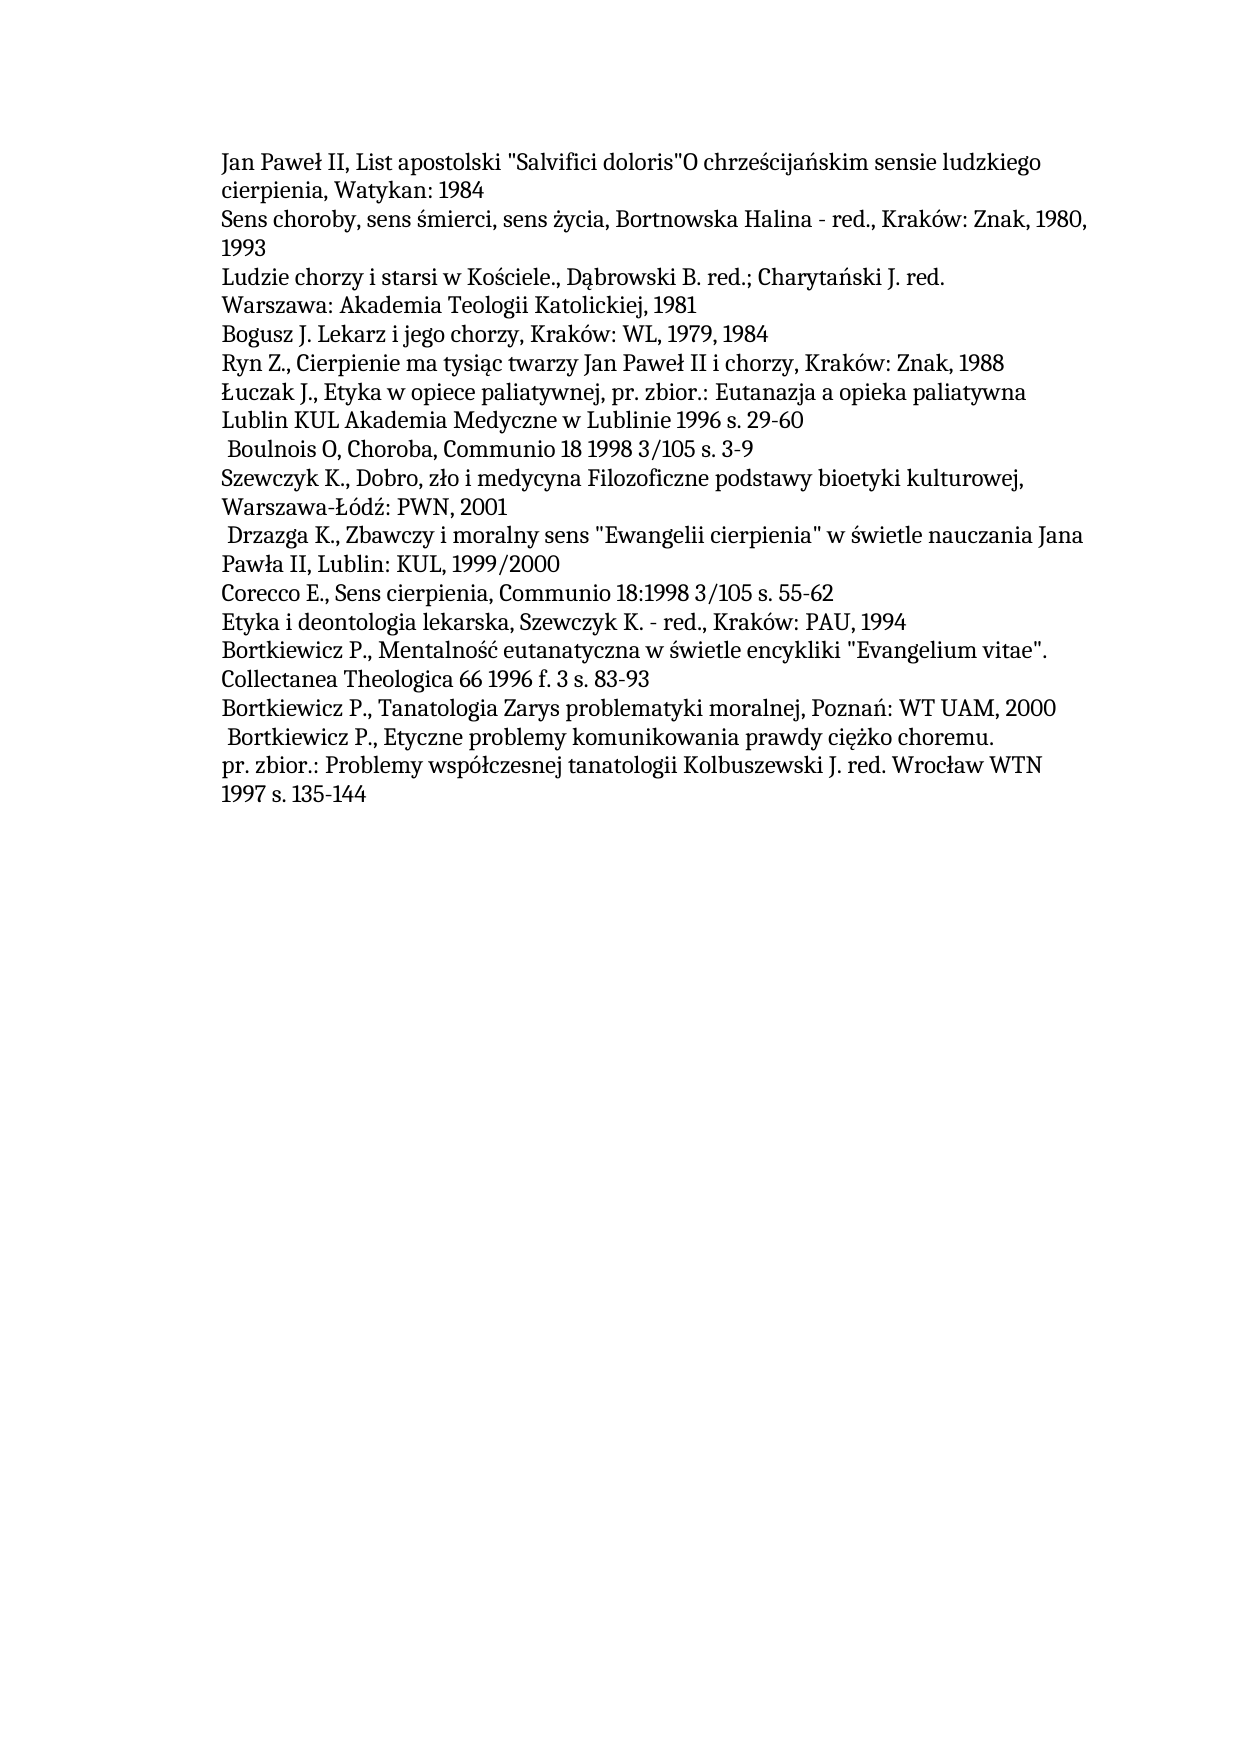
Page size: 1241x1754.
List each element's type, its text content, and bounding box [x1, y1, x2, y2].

text Ryn Z., Cierpienie ma tysiąc twarzy Jan Paweł II i chorzy, Kraków: Znak, 1988 [221, 349, 1093, 378]
text Corecco E., Sens cierpienia, Communio 18:1998 3/105 s. 55-62 [221, 579, 1093, 608]
text Bortkiewicz P., Tanatologia Zarys problematyki moralnej, Poznań: WT UAM, 2000 [221, 694, 1093, 723]
text Ludzie chorzy i starsi w Kościele., Dąbrowski B. red.; Charytański J. red. Warszawa: Akademia Teologii Katolickiej, 1981 [221, 263, 1093, 320]
text Sens choroby, sens śmierci, sens życia, Bortnowska Halina - red., Kraków: Znak, 1980, 1993 [221, 205, 1093, 263]
text Szewczyk K., Dobro, zło i medycyna Filozoficzne podstawy bioetyki kulturowej, Warszawa-Łódź: PWN, 2001 [221, 464, 1093, 521]
text Jan Paweł II, List apostolski "Salvifici doloris"O chrześcijańskim sensie ludzkiego cierpienia, Watykan: 1984 [221, 148, 1093, 205]
text Drzazga K., Zbawczy i moralny sens "Ewangelii cierpienia" w świetle nauczania Jana Pawła II, Lublin: KUL, 1999/2000 [221, 521, 1093, 579]
text Bortkiewicz P., Etyczne problemy komunikowania prawdy ciężko choremu. pr. zbior.: Problemy współczesnej tanatologii Kolbuszewski J. red. Wrocław WTN 1997 s. 135-144 [221, 723, 1093, 809]
text Łuczak J., Etyka w opiece paliatywnej, pr. zbior.: Eutanazja a opieka paliatywna Lublin KUL Akademia Medyczne w Lublinie 1996 s. 29-60 [221, 378, 1093, 435]
text Bogusz J. Lekarz i jego chorzy, Kraków: WL, 1979, 1984 [221, 320, 1093, 349]
text Bortkiewicz P., Mentalność eutanatyczna w świetle encykliki "Evangelium vitae". Collectanea Theologica 66 1996 f. 3 s. 83-93 [221, 636, 1093, 694]
text Boulnois O, Choroba, Communio 18 1998 3/105 s. 3-9 [221, 435, 1093, 464]
text Etyka i deontologia lekarska, Szewczyk K. - red., Kraków: PAU, 1994 [221, 608, 1093, 636]
